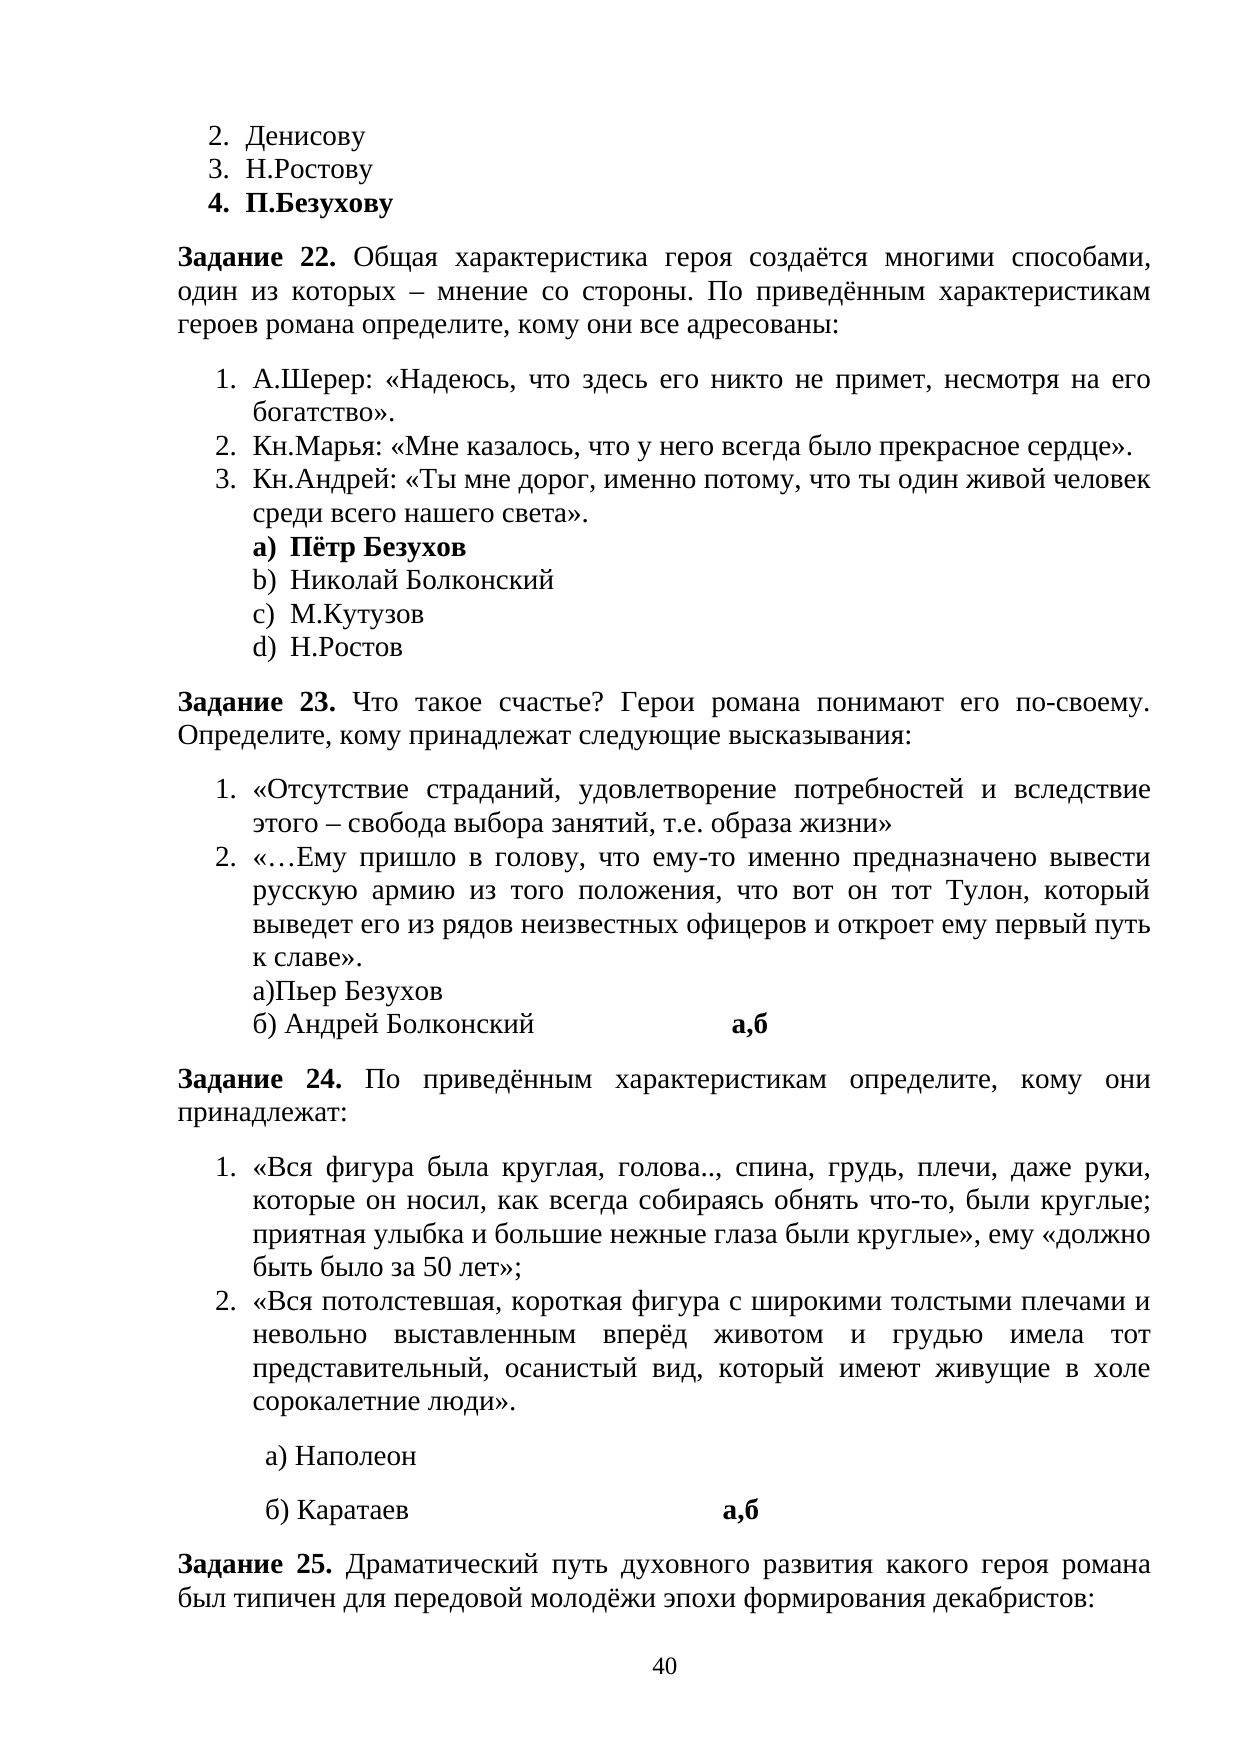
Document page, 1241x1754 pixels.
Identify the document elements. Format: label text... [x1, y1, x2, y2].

list А.Шерер: «Надеюсь, что здесь его никто не примет, несмотря на его богатство». [215, 361, 1152, 428]
text б) Каратаев а,б [177, 1492, 1152, 1526]
list Пётр Безухов [252, 529, 1152, 562]
list Кн.Марья: «Мне казалось, что у него всегда было прекрасное сердце». [215, 428, 1152, 462]
list М.Кутузов [252, 596, 1152, 629]
list Николай Болконский [252, 562, 1152, 596]
text Задание 25. Драматический путь духовного развития какого героя романа был типичен для передовой молодёжи эпохи формирования декабристов: [177, 1547, 1152, 1614]
text Задание 24. По приведённым характеристикам определите, кому они принадлежат: [177, 1061, 1152, 1128]
text Задание 23. Что такое счастье? Герои романа понимают его по-своему. Определите, кому принадлежат следующие высказывания: [177, 684, 1152, 751]
list Денисову [208, 118, 1152, 152]
list «Отсутствие страданий, удовлетворение потребностей и вследствие этого – свобода выбора занятий, т.е. образа жизни» [215, 772, 1152, 839]
list «Вся потолстевшая, короткая фигура с широкими толстыми плечами и невольно выставленным вперёд животом и грудью имела тот представительный, осанистый вид, который имеют живущие в холе сорокалетние люди». [215, 1283, 1152, 1417]
list Кн.Андрей: «Ты мне дорог, именно потому, что ты один живой человек среди всего нашего света». [215, 462, 1152, 529]
text а) Наполеон [177, 1438, 1152, 1471]
list а)Пьер Безухов [252, 973, 1152, 1006]
list б) Андрей Болконский а,б [252, 1006, 1152, 1040]
list Н.Ростову [208, 152, 1152, 185]
list «Вся фигура была круглая, голова.., спина, грудь, плечи, даже руки, которые он носил, как всегда собираясь обнять что-то, были круглые; приятная улыбка и большие нежные глаза были круглые», ему «должно быть было за 50 лет»; [215, 1149, 1152, 1283]
list П.Безухову [208, 185, 1152, 219]
list «…Ему пришло в голову, что ему-то именно предназначено вывести русскую армию из того положения, что вот он тот Тулон, который выведет его из рядов неизвестных офицеров и откроет ему первый путь к славе». [215, 839, 1152, 973]
list Н.Ростов [252, 629, 1152, 663]
text Задание 22. Общая характеристика героя создаётся многими способами, один из которых – мнение со стороны. По приведённым характеристикам героев романа определите, кому они все адресованы: [177, 239, 1152, 340]
